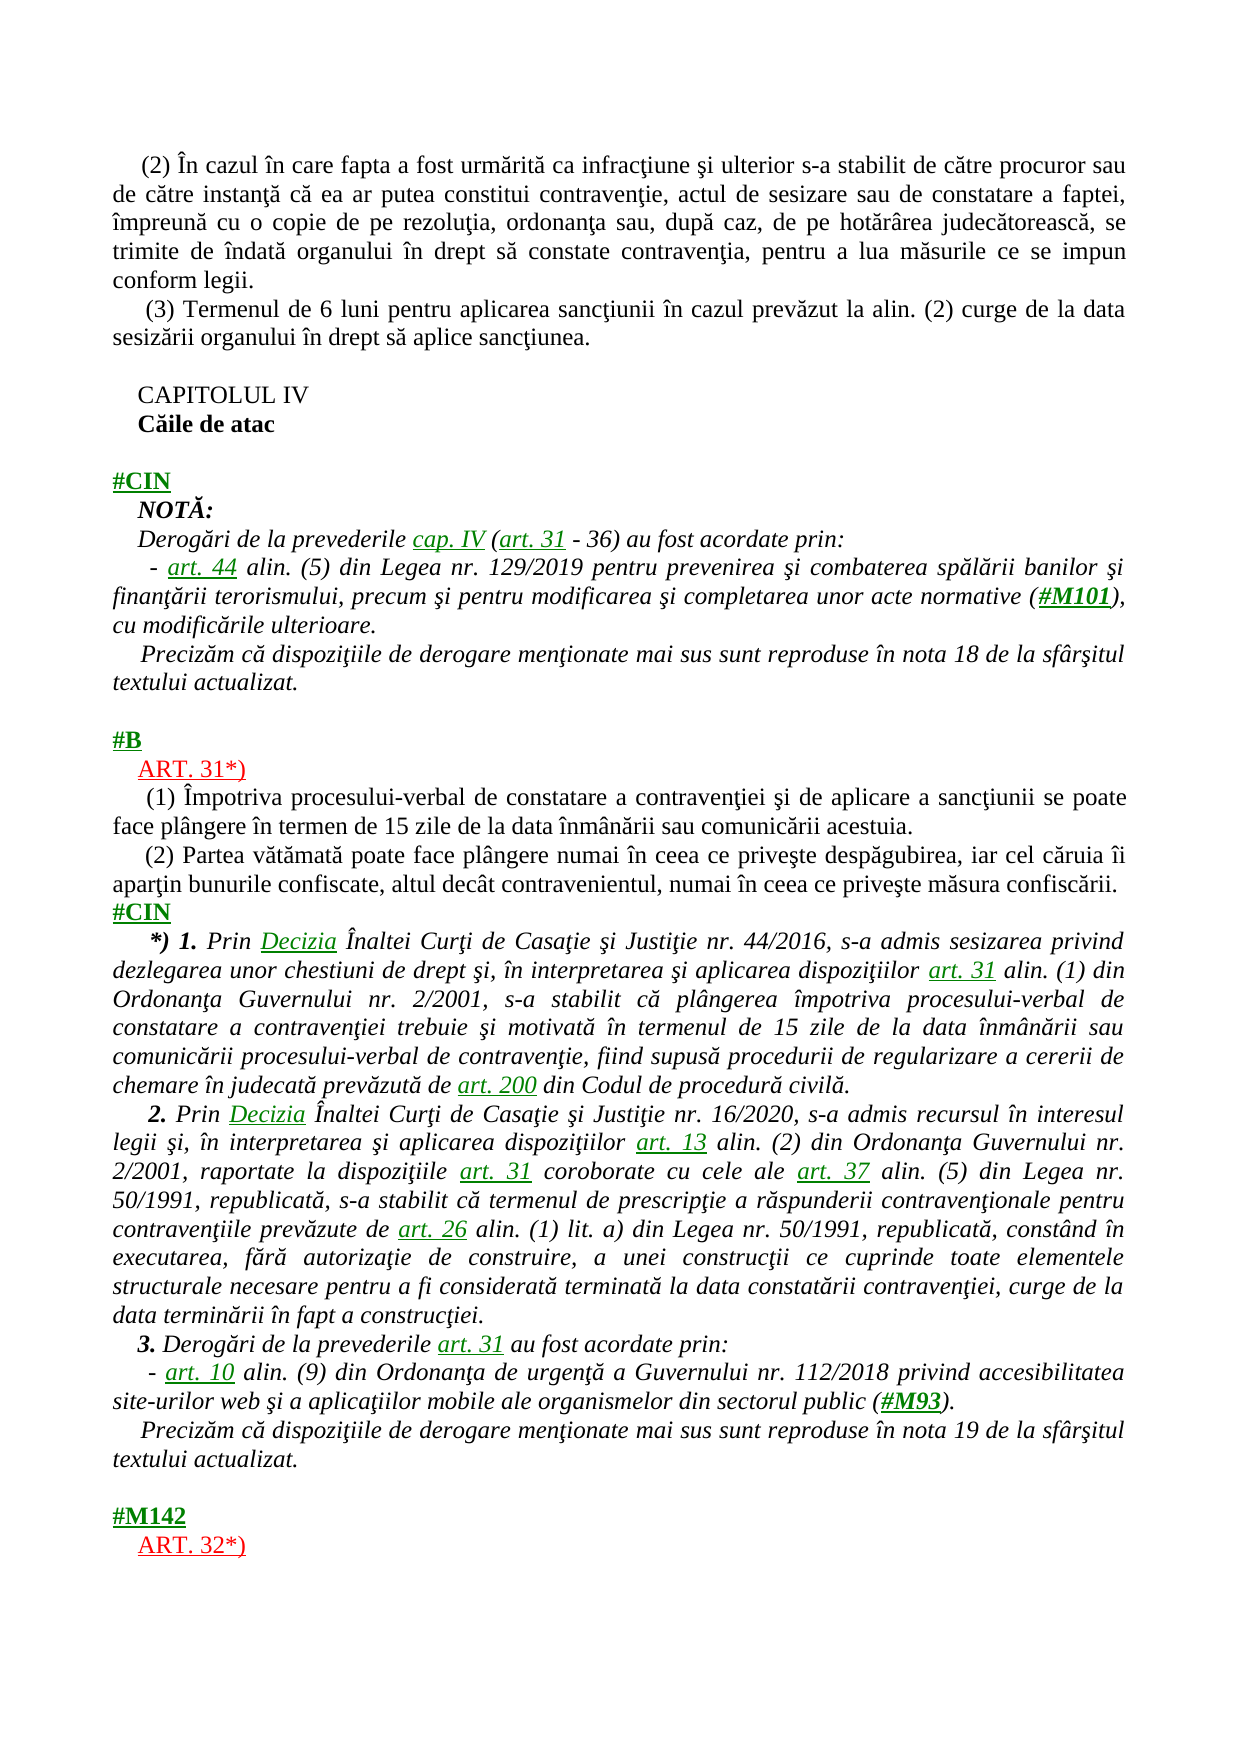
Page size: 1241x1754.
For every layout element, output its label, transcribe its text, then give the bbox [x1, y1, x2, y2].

text #CIN [112, 466, 1128, 495]
text CAPITOLUL IV [112, 380, 1128, 409]
text 3. Derogări de la prevederile art. 31 au fost acordate prin: [112, 1329, 1128, 1357]
text #M142 [112, 1501, 1128, 1530]
text ART. 32*) [112, 1530, 1128, 1559]
text Precizăm că dispoziţiile de derogare menţionate mai sus sunt reproduse în nota 18 de la sfârşitul textului actualizat. [112, 639, 1128, 696]
text *) 1. Prin Decizia Înaltei Curţi de Casaţie şi Justiţie nr. 44/2016, s-a admis sesizarea privind dezlegarea unor chestiuni de drept şi, în interpretarea şi aplicarea dispoziţiilor art. 31 alin. (1) din Ordonanţa Guvernului nr. 2/2001, s-a stabilit că plângerea împotriva procesului-verbal de constatare a contravenţiei trebuie şi motivată în termenul de 15 zile de la data înmânării sau comunicării procesului-verbal de contravenţie, fiind supusă procedurii de regularizare a cererii de chemare în judecată prevăzută de art. 200 din Codul de procedură civilă. [112, 926, 1128, 1099]
text #B [112, 725, 1128, 754]
text (1) Împotriva procesului-verbal de constatare a contravenţiei şi de aplicare a sancţiunii se poate face plângere în termen de 15 zile de la data înmânării sau comunicării acestuia. [112, 782, 1128, 840]
text #CIN [112, 897, 1128, 926]
text Derogări de la prevederile cap. IV (art. 31 - 36) au fost acordate prin: [112, 524, 1128, 552]
text - art. 44 alin. (5) din Legea nr. 129/2019 pentru prevenirea şi combaterea spălării banilor şi finanţării terorismului, precum şi pentru modificarea şi completarea unor acte normative (#M101), cu modificările ulterioare. [112, 552, 1128, 639]
text 2. Prin Decizia Înaltei Curţi de Casaţie şi Justiţie nr. 16/2020, s-a admis recursul în interesul legii şi, în interpretarea şi aplicarea dispoziţiilor art. 13 alin. (2) din Ordonanţa Guvernului nr. 2/2001, raportate la dispoziţiile art. 31 coroborate cu cele ale art. 37 alin. (5) din Legea nr. 50/1991, republicată, s-a stabilit că termenul de prescripţie a răspunderii contravenţionale pentru contravenţiile prevăzute de art. 26 alin. (1) lit. a) din Legea nr. 50/1991, republicată, constând în executarea, fără autorizaţie de construire, a unei construcţii ce cuprinde toate elementele structurale necesare pentru a fi considerată terminată la data constatării contravenţiei, curge de la data terminării în fapt a construcţiei. [112, 1099, 1128, 1329]
text ART. 31*) [112, 754, 1128, 782]
text Căile de atac [112, 409, 1128, 437]
text NOTĂ: [112, 495, 1128, 524]
text (2) În cazul în care fapta a fost urmărită ca infracţiune şi ulterior s-a stabilit de către procuror sau de către instanţă că ea ar putea constitui contravenţie, actul de sesizare sau de constatare a faptei, împreună cu o copie de pe rezoluţia, ordonanţa sau, după caz, de pe hotărârea judecătorească, se trimite de îndată organului în drept să constate contravenţia, pentru a lua măsurile ce se impun conform legii. [112, 150, 1128, 294]
text Precizăm că dispoziţiile de derogare menţionate mai sus sunt reproduse în nota 19 de la sfârşitul textului actualizat. [112, 1415, 1128, 1472]
text (3) Termenul de 6 luni pentru aplicarea sancţiunii în cazul prevăzut la alin. (2) curge de la data sesizării organului în drept să aplice sancţiunea. [112, 294, 1128, 351]
text (2) Partea vătămată poate face plângere numai în ceea ce priveşte despăgubirea, iar cel căruia îi aparţin bunurile confiscate, altul decât contravenientul, numai în ceea ce priveşte măsura confiscării. [112, 840, 1128, 897]
text - art. 10 alin. (9) din Ordonanţa de urgenţă a Guvernului nr. 112/2018 privind accesibilitatea site-urilor web şi a aplicaţiilor mobile ale organismelor din sectorul public (#M93). [112, 1357, 1128, 1415]
